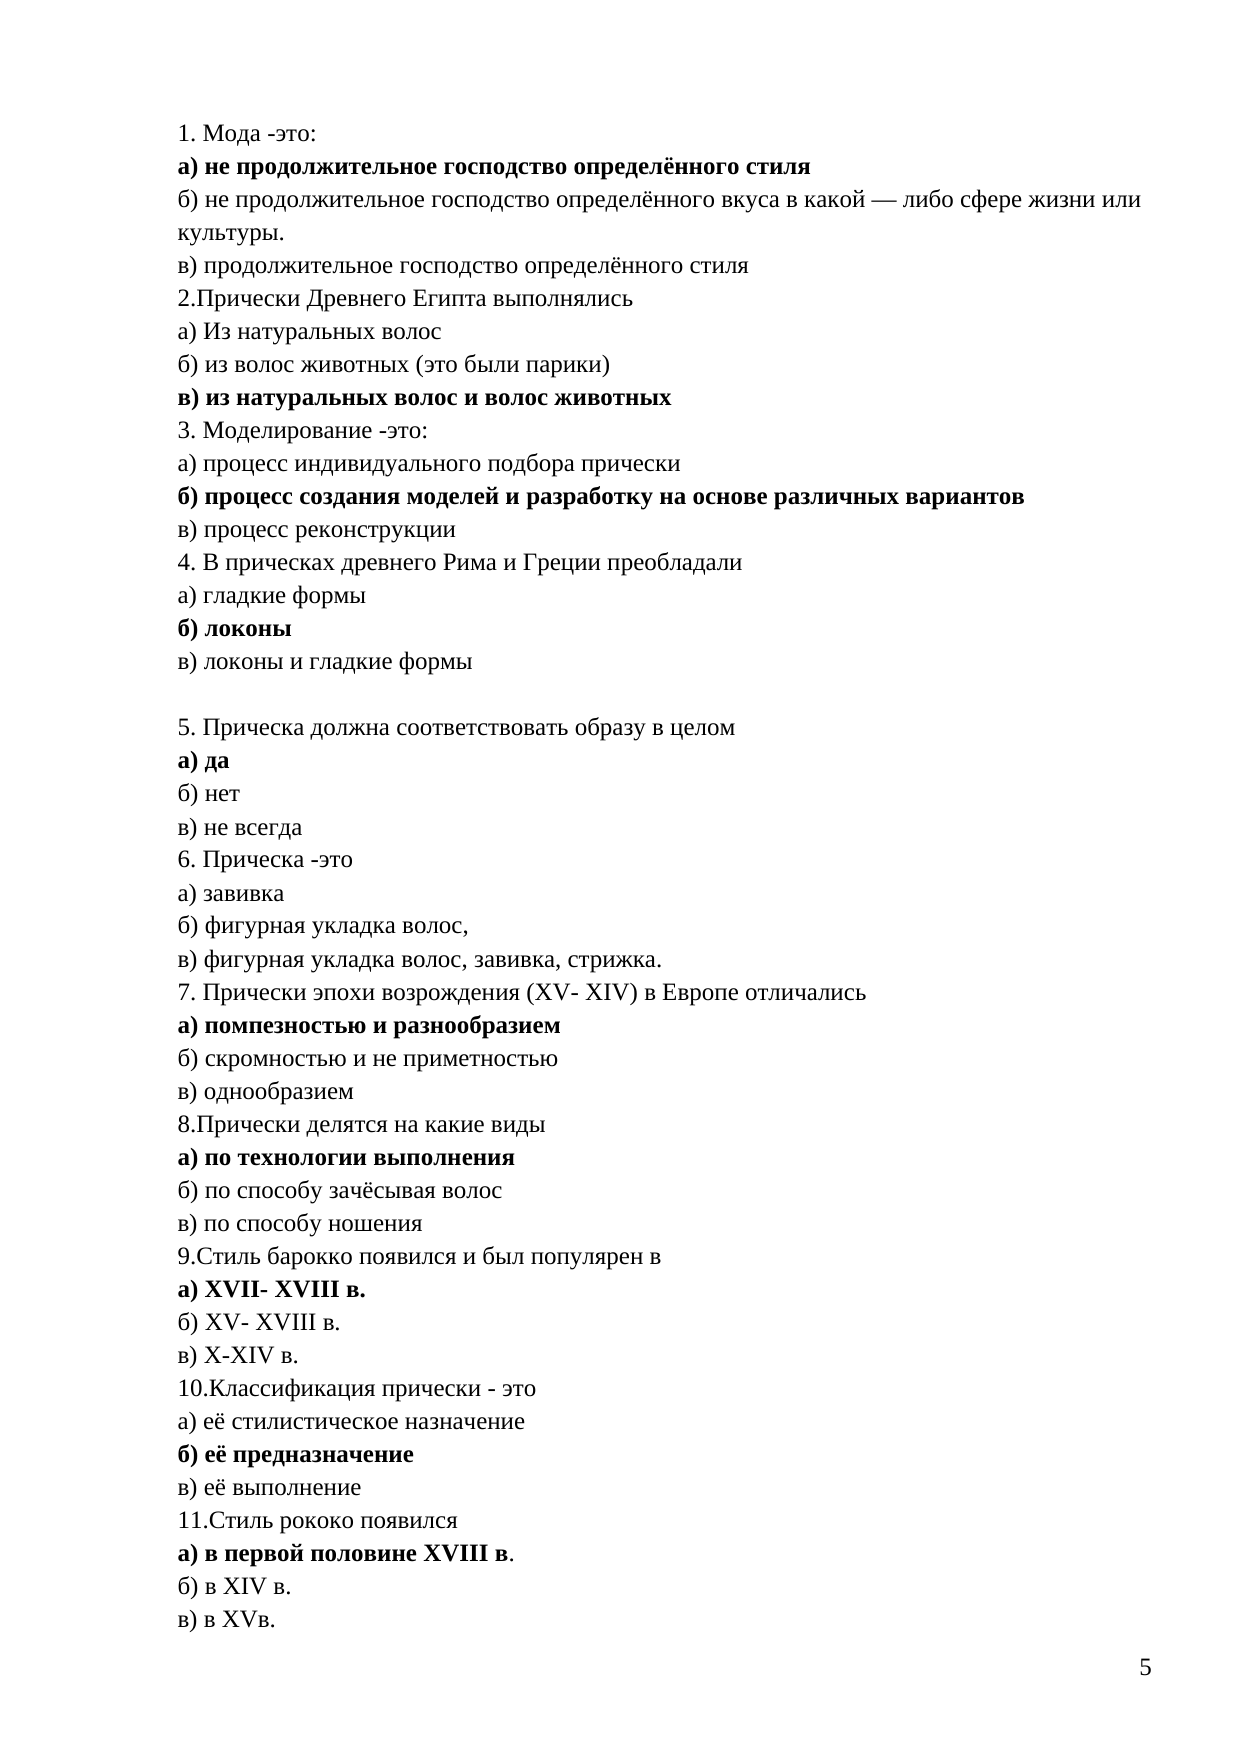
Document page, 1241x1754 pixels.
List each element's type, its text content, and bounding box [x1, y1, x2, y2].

list б) локоны [177, 613, 1152, 642]
list б) по способу зачёсывая волос [177, 1175, 1152, 1203]
list 3. Моделирование -это: [177, 415, 1152, 444]
list 9.Стиль барокко появился и был популярен в [177, 1241, 1152, 1269]
list в) процесс реконструкции [177, 514, 1152, 543]
list в) X-XIV в. [177, 1340, 1152, 1369]
list 6. Прическа -это [177, 844, 1152, 873]
list в) в XVв. [177, 1604, 1152, 1633]
list б) фигурная укладка волос, [177, 911, 1152, 939]
list a) XVII- XVIII в. [177, 1274, 1152, 1303]
list 7. Прически эпохи возрождения (XV- XIV) в Европе отличались [177, 977, 1152, 1005]
list 5. Прическа должна соответствовать образу в целом [177, 712, 1152, 741]
list в) её выполнение [177, 1472, 1152, 1501]
list в) по способу ношения [177, 1208, 1152, 1237]
list в) продолжительное господство определённого стиля [177, 250, 1152, 279]
list а) процесс индивидуального подбора прически [177, 448, 1152, 477]
list а) в первой половине XVIII в. [177, 1538, 1152, 1567]
list а) Из натуральных волос [177, 316, 1152, 345]
list в) фигурная укладка волос, завивка, стрижка. [177, 944, 1152, 972]
list 4. В прическах древнего Рима и Греции преобладали [177, 547, 1152, 576]
list б) в XIV в. [177, 1571, 1152, 1600]
list а) да [177, 746, 1152, 774]
list б) скромностью и не приметностью [177, 1043, 1152, 1071]
list 8.Прически делятся на какие виды [177, 1109, 1152, 1137]
list а) по технологии выполнения [177, 1142, 1152, 1171]
list 10.Классификация прически - это [177, 1373, 1152, 1402]
list б) XV- XVIII в. [177, 1307, 1152, 1336]
list б) её предназначение [177, 1439, 1152, 1468]
list б) нет [177, 778, 1152, 807]
list 1. Мода -это: [177, 118, 1152, 147]
list 2.Прически Древнего Египта выполнялись [177, 283, 1152, 312]
list в) не всегда [177, 812, 1152, 840]
list а) помпезностью и разнообразием [177, 1010, 1152, 1038]
list в) локоны и гладкие формы [177, 646, 1152, 675]
list а) завивка [177, 878, 1152, 906]
list а) гладкие формы [177, 580, 1152, 609]
list а) не продолжительное господство определённого стиля [177, 151, 1152, 180]
list 11.Стиль рококо появился [177, 1505, 1152, 1534]
list а) её стилистическое назначение [177, 1406, 1152, 1435]
list б) процесс создания моделей и разработку на основе различных вариантов [177, 481, 1152, 510]
list в) из натуральных волос и волос животных [177, 382, 1152, 411]
list б) из волос животных (это были парики) [177, 349, 1152, 378]
list в) однообразием [177, 1076, 1152, 1104]
list б) не продолжительное господство определённого вкуса в какой — либо сфере жизни или культуры. [177, 184, 1152, 246]
